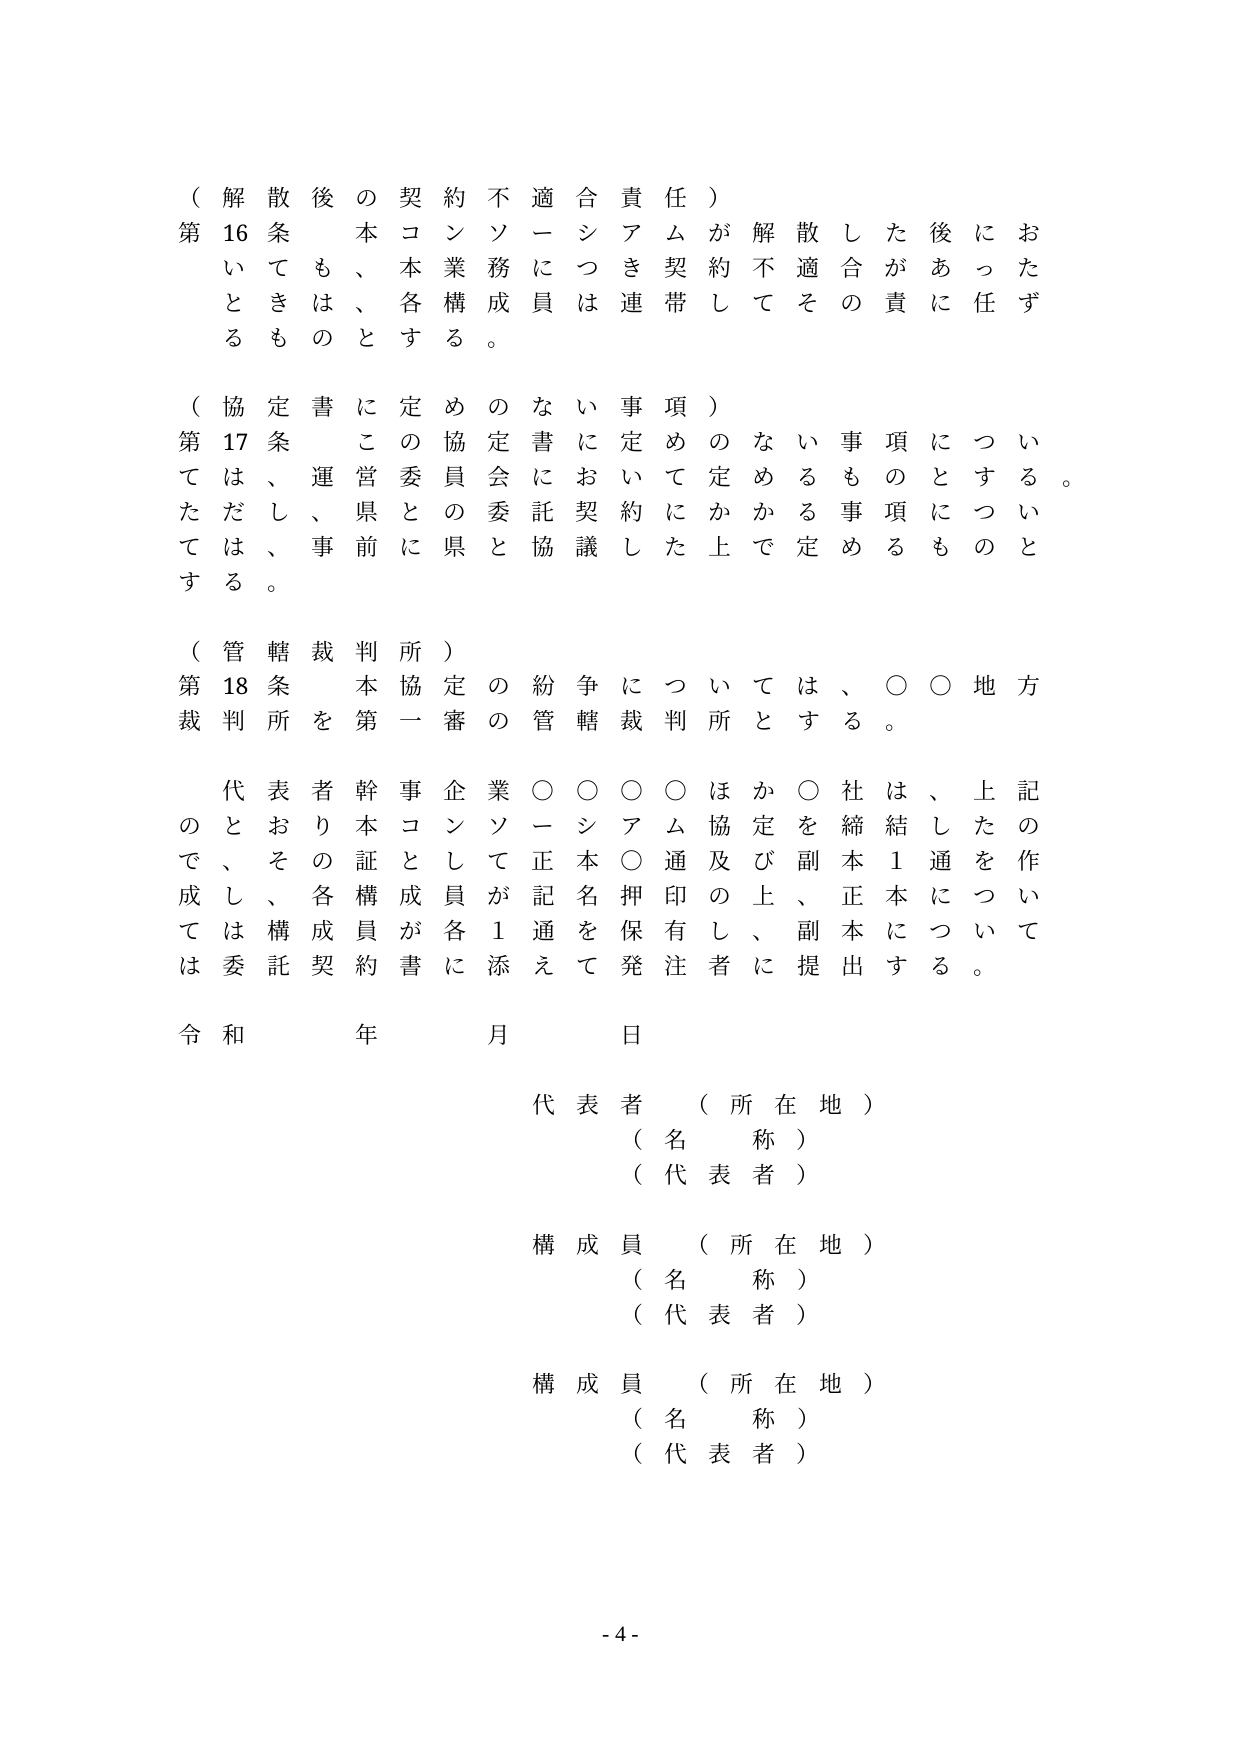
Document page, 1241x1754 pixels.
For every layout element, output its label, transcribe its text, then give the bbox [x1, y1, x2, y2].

text 第16条 本コンソーシアムが解散した後においても、本業務につき契約不適合があったときは、各構成員は連帯してその責に任ずるものとする。 [178, 214, 1062, 353]
text 令和 年 月 日 [178, 1017, 1062, 1051]
text 構成員 （所在地） [178, 1366, 1062, 1400]
text （名 称） [178, 1400, 1062, 1435]
text （協定書に定めのない事項） [178, 388, 1062, 423]
text （代表者） [178, 1435, 1062, 1470]
text （管轄裁判所） [178, 633, 1062, 668]
text （名 称） [178, 1121, 1062, 1156]
text 第18条 本協定の紛争については、○○地方裁判所を第一審の管轄裁判所とする。 [178, 668, 1062, 737]
text 代表者 （所在地） [178, 1086, 1062, 1121]
text （解散後の契約不適合責任） [178, 179, 1062, 214]
text 第17条 この協定書に定めのない事項については、運営委員会において定めるものとする。ただし、県との委託契約にかかる事項については、事前に県と協議した上で定めるものとする。 [178, 423, 1062, 598]
text （代表者） [178, 1156, 1062, 1191]
text （代表者） [178, 1296, 1062, 1331]
text （名 称） [178, 1261, 1062, 1296]
text 代表者幹事企業○○○○ほか○社は、上記のとおり本コンソーシアム協定を締結したので、その証として正本○通及び副本１通を作成し、各構成員が記名押印の上、正本については構成員が各１通を保有し、副本については委託契約書に添えて発注者に提出する。 [178, 772, 1062, 982]
text 構成員 （所在地） [178, 1226, 1062, 1261]
